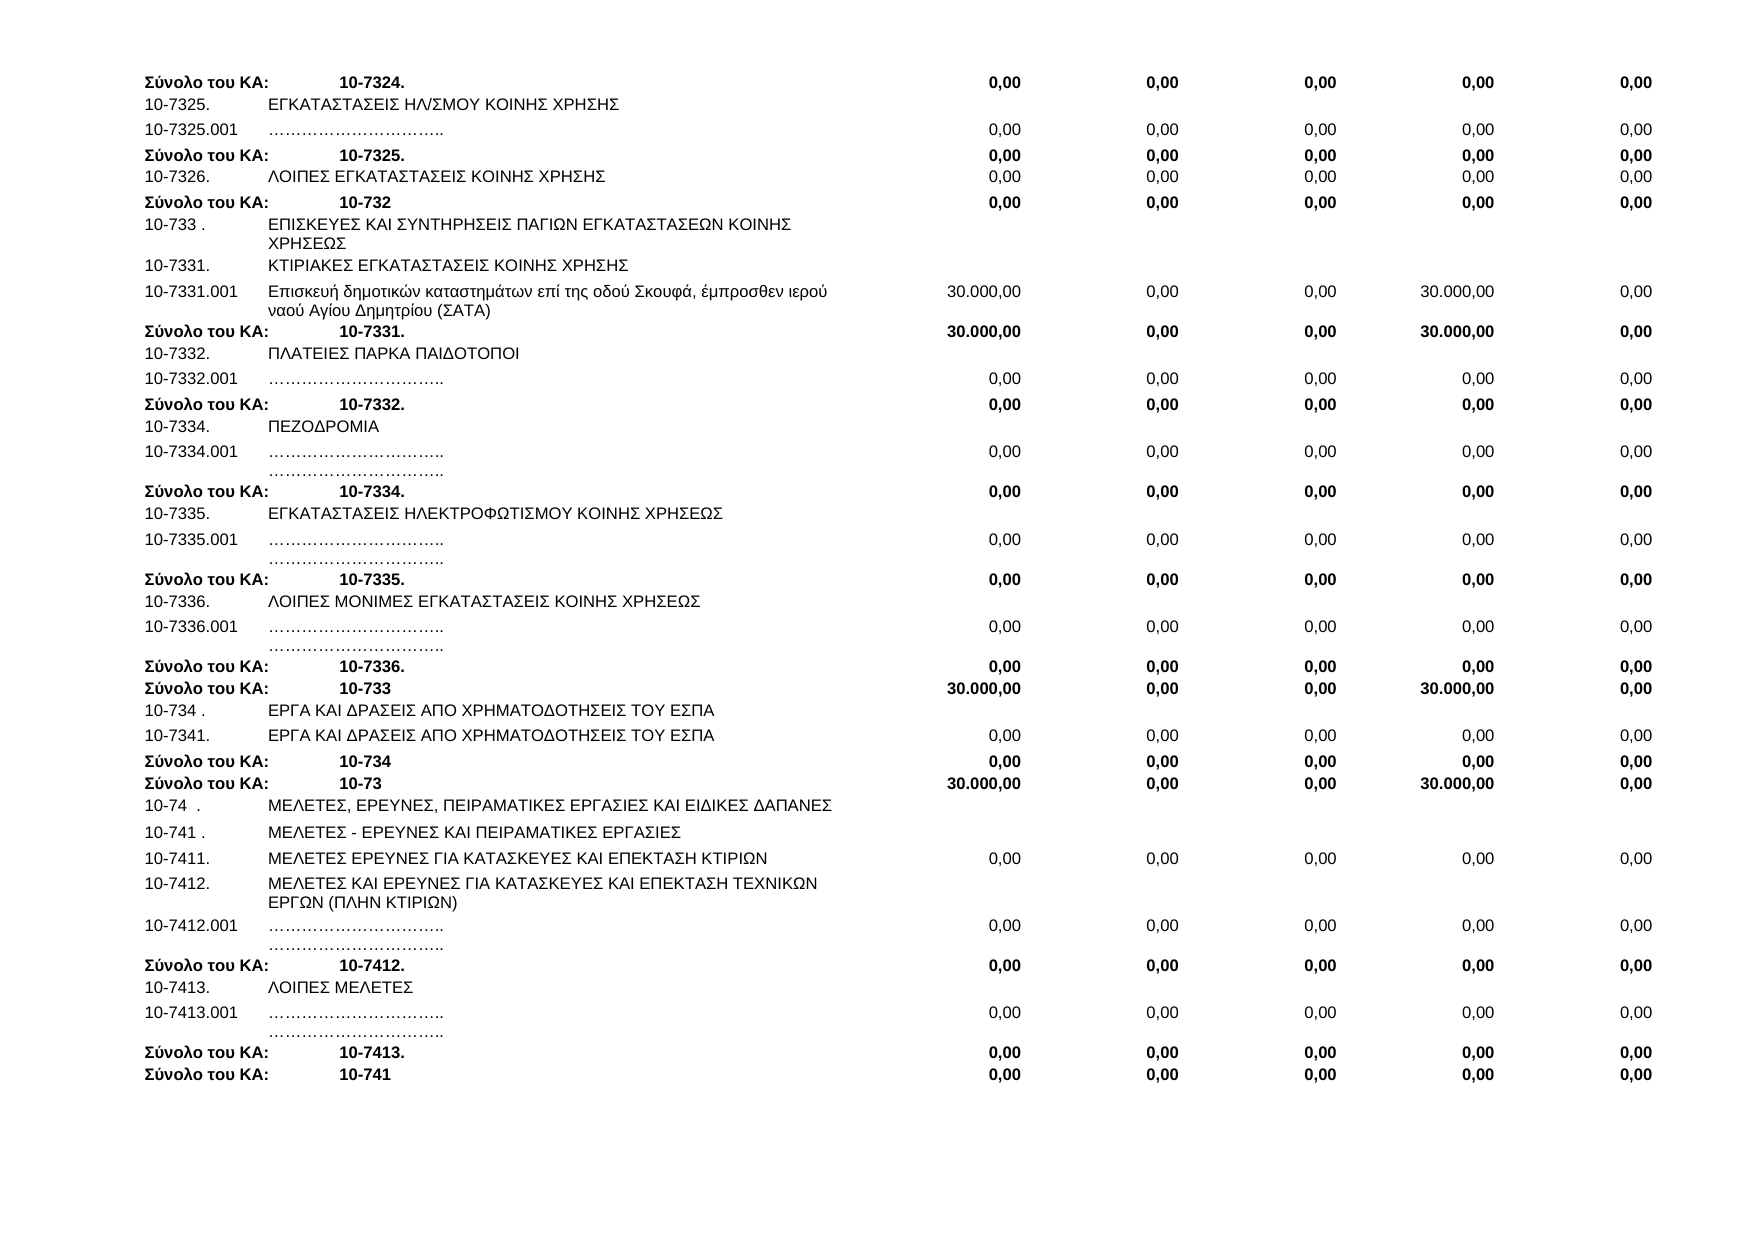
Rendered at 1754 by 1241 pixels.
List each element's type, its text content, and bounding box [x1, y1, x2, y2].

text ναού Αγίου Δημητρίου (ΣΑΤΑ) [32, 301, 1722, 320]
text 10-741 . ΜΕΛΕΤΕΣ - ΕΡΕΥΝΕΣ ΚΑΙ ΠΕΙΡΑΜΑΤΙΚΕΣ ΕΡΓΑΣΙΕΣ [32, 823, 1722, 842]
text Σύνολο του ΚΑ: 10-7332. 0,00 0,00 0,00 0,00 0,00 [32, 394, 1722, 414]
text ………………………….. [32, 548, 1722, 568]
text 10-7341. ΕΡΓΑ ΚΑΙ ΔΡΑΣΕΙΣ ΑΠΟ ΧΡΗΜΑΤΟΔΟΤΗΣΕΙΣ ΤΟΥ ΕΣΠΑ 0,00 0,00 0,00 0,00 0,00 [32, 726, 1722, 745]
text 10-7325.001 ………………………….. 0,00 0,00 0,00 0,00 0,00 [32, 120, 1722, 139]
text 10-7332.001 ………………………….. 0,00 0,00 0,00 0,00 0,00 [32, 369, 1722, 388]
text Σύνολο του ΚΑ: 10-7412. 0,00 0,00 0,00 0,00 0,00 [32, 956, 1722, 975]
text Σύνολο του ΚΑ: 10-73 30.000,00 0,00 0,00 30.000,00 0,00 [32, 773, 1722, 793]
text Σύνολο του ΚΑ: 10-7413. 0,00 0,00 0,00 0,00 0,00 [32, 1043, 1722, 1062]
text 10-74 . ΜΕΛΕΤΕΣ, ΕΡΕΥΝΕΣ, ΠΕΙΡΑΜΑΤΙΚΕΣ ΕΡΓΑΣΙΕΣ ΚΑΙ ΕΙΔΙΚΕΣ ΔΑΠΑΝΕΣ [32, 795, 1722, 814]
text 10-7332. ΠΛΑΤΕΙΕΣ ΠΑΡΚΑ ΠΑΙΔΟΤΟΠΟΙ [32, 344, 1722, 363]
text 10-7325. ΕΓΚΑΤΑΣΤΑΣΕΙΣ ΗΛ/ΣΜΟΥ ΚΟΙΝΗΣ ΧΡΗΣΗΣ [32, 94, 1722, 114]
text 10-7412.001 ………………………….. 0,00 0,00 0,00 0,00 0,00 [32, 916, 1722, 935]
text 10-733 . ΕΠΙΣΚΕΥΕΣ ΚΑΙ ΣΥΝΤΗΡΗΣΕΙΣ ΠΑΓΙΩΝ ΕΓΚΑΤΑΣΤΑΣΕΩΝ ΚΟΙΝΗΣ [32, 214, 1722, 234]
text ………………………….. [32, 935, 1722, 954]
text 10-734 . ΕΡΓΑ ΚΑΙ ΔΡΑΣΕΙΣ ΑΠΟ ΧΡΗΜΑΤΟΔΟΤΗΣΕΙΣ ΤΟΥ ΕΣΠΑ [32, 701, 1722, 720]
text ΕΡΓΩΝ (ΠΛΗΝ ΚΤΙΡΙΩΝ) [32, 893, 1722, 912]
text Σύνολο του ΚΑ: 10-733 30.000,00 0,00 0,00 30.000,00 0,00 [32, 679, 1722, 698]
text 10-7334. ΠΕΖΟΔΡΟΜΙΑ [32, 416, 1722, 436]
text 10-7412. ΜΕΛΕΤΕΣ ΚΑΙ ΕΡΕΥΝΕΣ ΓΙΑ ΚΑΤΑΣΚΕΥΕΣ ΚΑΙ ΕΠΕΚΤΑΣΗ ΤΕΧΝΙΚΩΝ [32, 874, 1722, 893]
text ………………………….. [32, 636, 1722, 655]
text 10-7331. ΚΤΙΡΙΑΚΕΣ ΕΓΚΑΤΑΣΤΑΣΕΙΣ ΚΟΙΝΗΣ ΧΡΗΣΗΣ [32, 256, 1722, 275]
text ………………………….. [32, 1022, 1722, 1041]
text 10-7335. ΕΓΚΑΤΑΣΤΑΣΕΙΣ ΗΛΕΚΤΡΟΦΩΤΙΣΜΟΥ ΚΟΙΝΗΣ ΧΡΗΣΕΩΣ [32, 504, 1722, 523]
text Σύνολο του ΚΑ: 10-7325. 0,00 0,00 0,00 0,00 0,00 [32, 145, 1722, 164]
text 10-7411. ΜΕΛΕΤΕΣ ΕΡΕΥΝΕΣ ΓΙΑ ΚΑΤΑΣΚΕΥΕΣ ΚΑΙ ΕΠΕΚΤΑΣΗ ΚΤΙΡΙΩΝ 0,00 0,00 0,00 0,00 0,00 [32, 848, 1722, 868]
text Σύνολο του ΚΑ: 10-732 0,00 0,00 0,00 0,00 0,00 [32, 193, 1722, 212]
text 10-7336. ΛΟΙΠΕΣ ΜΟΝΙΜΕΣ ΕΓΚΑΤΑΣΤΑΣΕΙΣ ΚΟΙΝΗΣ ΧΡΗΣΕΩΣ [32, 591, 1722, 611]
text 10-7335.001 ………………………….. 0,00 0,00 0,00 0,00 0,00 [32, 529, 1722, 548]
text Σύνολο του ΚΑ: 10-7335. 0,00 0,00 0,00 0,00 0,00 [32, 569, 1722, 589]
text 10-7413. ΛΟΙΠΕΣ ΜΕΛΕΤΕΣ [32, 978, 1722, 997]
text Σύνολο του ΚΑ: 10-7324. 0,00 0,00 0,00 0,00 0,00 [32, 73, 1722, 92]
text 10-7326. ΛΟΙΠΕΣ ΕΓΚΑΤΑΣΤΑΣΕΙΣ ΚΟΙΝΗΣ ΧΡΗΣΗΣ 0,00 0,00 0,00 0,00 0,00 [32, 167, 1722, 186]
text Σύνολο του ΚΑ: 10-7334. 0,00 0,00 0,00 0,00 0,00 [32, 482, 1722, 501]
text Σύνολο του ΚΑ: 10-7331. 30.000,00 0,00 0,00 30.000,00 0,00 [32, 322, 1722, 341]
text Σύνολο του ΚΑ: 10-741 0,00 0,00 0,00 0,00 0,00 [32, 1065, 1722, 1084]
text ………………………….. [32, 461, 1722, 480]
text 10-7413.001 ………………………….. 0,00 0,00 0,00 0,00 0,00 [32, 1003, 1722, 1022]
text 10-7331.001 Επισκευή δημοτικών καταστημάτων επί της οδού Σκουφά, έμπροσθεν ιερού 30.000,00 0,00 0,00 30.000,00 0,00 [32, 282, 1722, 301]
text 10-7336.001 ………………………….. 0,00 0,00 0,00 0,00 0,00 [32, 617, 1722, 636]
text ΧΡΗΣΕΩΣ [32, 234, 1722, 253]
text Σύνολο του ΚΑ: 10-7336. 0,00 0,00 0,00 0,00 0,00 [32, 657, 1722, 676]
text 10-7334.001 ………………………….. 0,00 0,00 0,00 0,00 0,00 [32, 442, 1722, 461]
text Σύνολο του ΚΑ: 10-734 0,00 0,00 0,00 0,00 0,00 [32, 752, 1722, 771]
